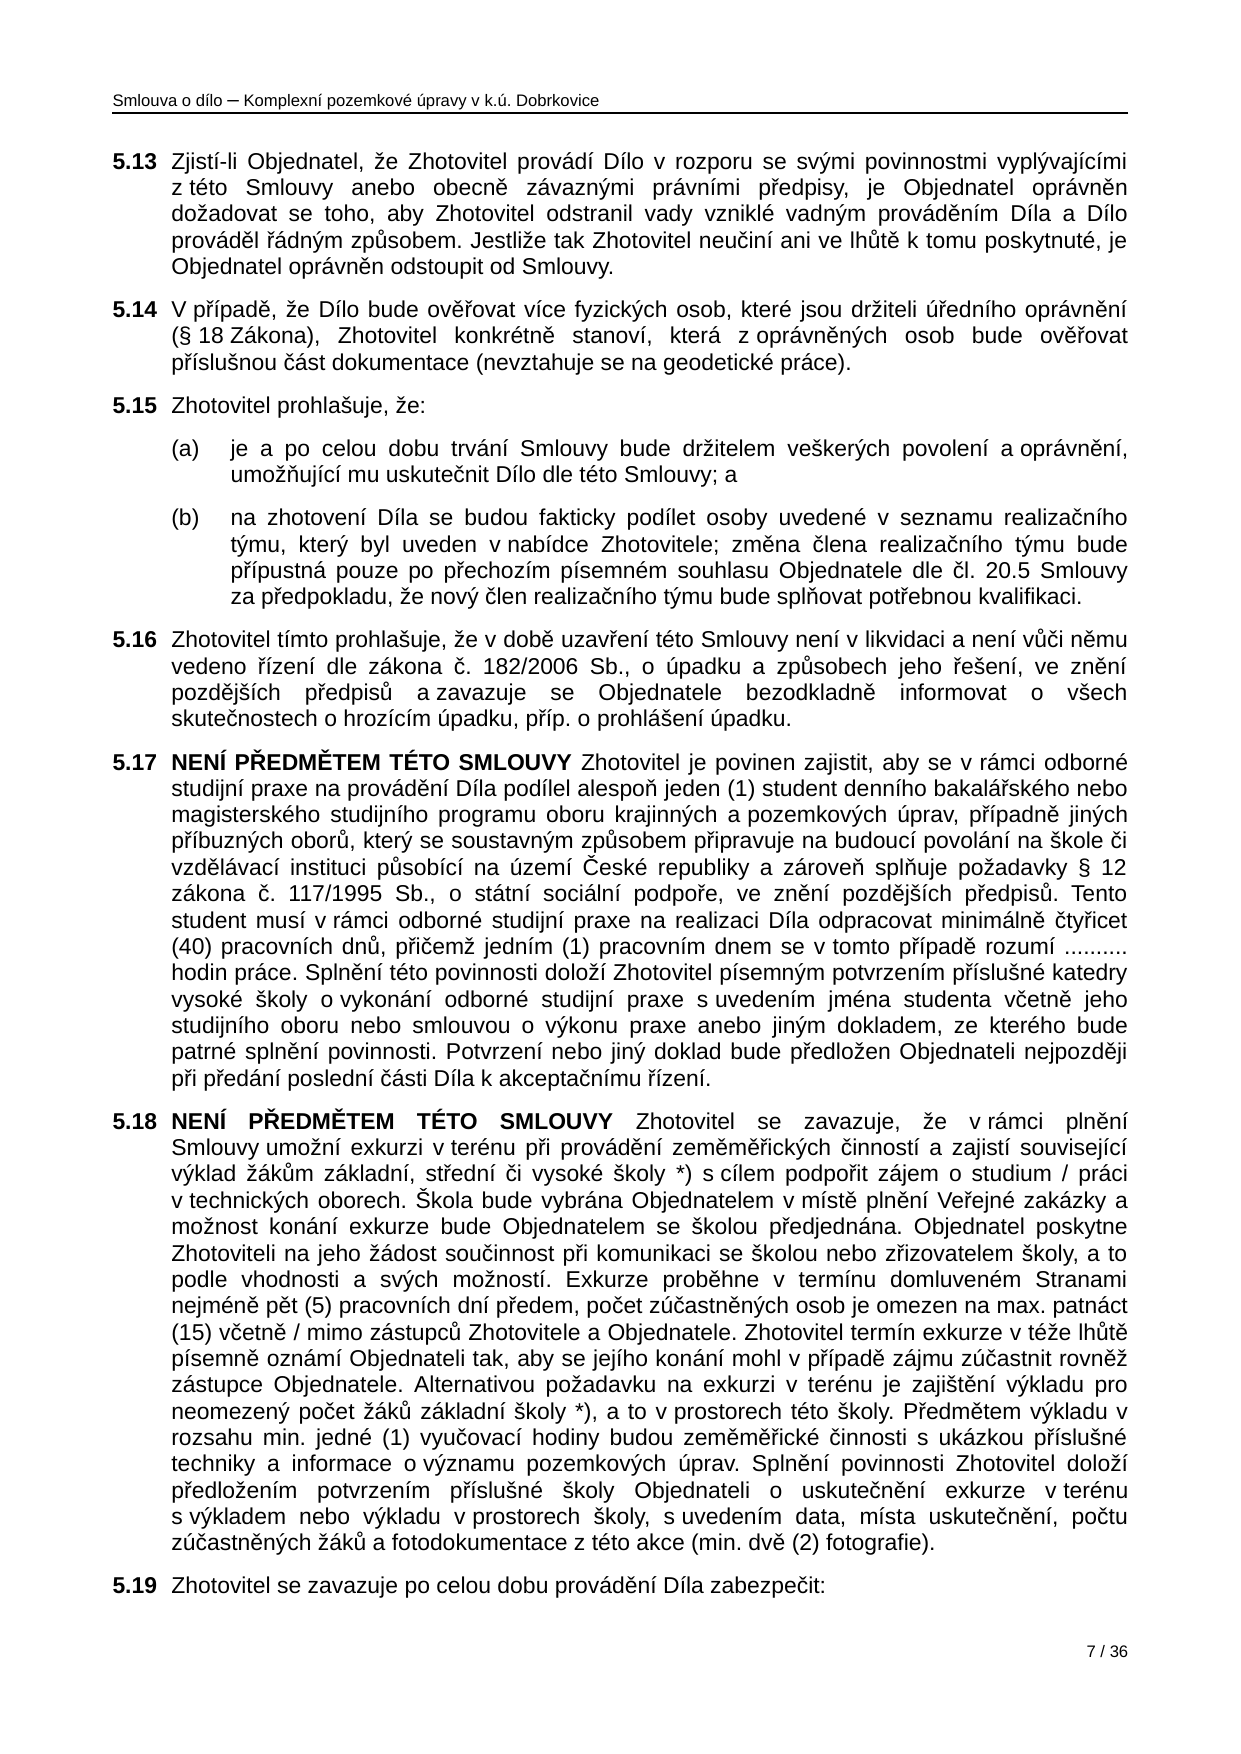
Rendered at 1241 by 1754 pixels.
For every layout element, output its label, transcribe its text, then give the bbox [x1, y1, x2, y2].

text V případě, že Dílo bude ověřovat více fyzických osob, které jsou držiteli úředního oprávnění (§ 18 Zákona), Zhotovitel konkrétně stanoví, která z oprávněných osob bude ověřovat příslušnou část dokumentace (nevztahuje se na geodetické práce). [112, 296, 1128, 375]
text Zhotovitel tímto prohlašuje, že v době uzavření této Smlouvy není v likvidaci a není vůči němu vedeno řízení dle zákona č. 182/2006 Sb., o úpadku a způsobech jeho řešení, ve znění pozdějších předpisů a zavazuje se Objednatele bezodkladně informovat o všech skutečnostech o hrozícím úpadku, příp. o prohlášení úpadku. [112, 626, 1128, 732]
text NENÍ PŘEDMĚTEM TÉTO SMLOUVY Zhotovitel je povinen zajistit, aby se v rámci odborné studijní praxe na provádění Díla podílel alespoň jeden (1) student denního bakalářského nebo magisterského studijního programu oboru krajinných a pozemkových úprav, případně jiných příbuzných oborů, který se soustavným způsobem připravuje na budoucí povolání na škole či vzdělávací instituci působící na území České republiky a zároveň splňuje požadavky § 12 zákona č. 117/1995 Sb., o státní sociální podpoře, ve znění pozdějších předpisů. Tento student musí v rámci odborné studijní praxe na realizaci Díla odpracovat minimálně čtyřicet (40) pracovních dnů, přičemž jedním (1) pracovním dnem se v tomto případě rozumí .......... hodin práce. Splnění této povinnosti doloží Zhotovitel písemným potvrzením příslušné katedry vysoké školy o vykonání odborné studijní praxe s uvedením jména studenta včetně jeho studijního oboru nebo smlouvou o výkonu praxe anebo jiným dokladem, ze kterého bude patrné splnění povinnosti. Potvrzení nebo jiný doklad bude předložen Objednateli nejpozději při předání poslední části Díla k akceptačnímu řízení. [112, 748, 1128, 1091]
text Zjistí-li Objednatel, že Zhotovitel provádí Dílo v rozporu se svými povinnostmi vyplývajícími z této Smlouvy anebo obecně závaznými právními předpisy, je Objednatel oprávněn dožadovat se toho, aby Zhotovitel odstranil vady vzniklé vadným prováděním Díla a Dílo prováděl řádným způsobem. Jestliže tak Zhotovitel neučiní ani ve lhůtě k tomu poskytnuté, je Objednatel oprávněn odstoupit od Smlouvy. [112, 148, 1128, 279]
list na zhotovení Díla se budou fakticky podílet osoby uvedené v seznamu realizačního týmu, který byl uveden v nabídce Zhotovitele; změna člena realizačního týmu bude přípustná pouze po přechozím písemném souhlasu Objednatele dle čl. 20.5 Smlouvy za předpokladu, že nový člen realizačního týmu bude splňovat potřebnou kvalifikaci. [171, 504, 1128, 610]
text Zhotovitel prohlašuje, že: [112, 392, 1128, 418]
text NENÍ PŘEDMĚTEM TÉTO SMLOUVY Zhotovitel se zavazuje, že v rámci plnění Smlouvy umožní exkurzi v terénu při provádění zeměměřických činností a zajistí související výklad žákům základní, střední či vysoké školy *) s cílem podpořit zájem o studium / práci v technických oborech. Škola bude vybrána Objednatelem v místě plnění Veřejné zakázky a možnost konání exkurze bude Objednatelem se školou předjednána. Objednatel poskytne Zhotoviteli na jeho žádost součinnost při komunikaci se školou nebo zřizovatelem školy, a to podle vhodnosti a svých možností. Exkurze proběhne v termínu domluveném Stranami nejméně pět (5) pracovních dní předem, počet zúčastněných osob je omezen na max. patnáct (15) včetně / mimo zástupců Zhotovitele a Objednatele. Zhotovitel termín exkurze v téže lhůtě písemně oznámí Objednateli tak, aby se jejího konání mohl v případě zájmu zúčastnit rovněž zástupce Objednatele. Alternativou požadavku na exkurzi v terénu je zajištění výkladu pro neomezený počet žáků základní školy *), a to v prostorech této školy. Předmětem výkladu v rozsahu min. jedné (1) vyučovací hodiny budou zeměměřické činnosti s ukázkou příslušné techniky a informace o významu pozemkových úprav. Splnění povinnosti Zhotovitel doloží předložením potvrzením příslušné školy Objednateli o uskutečnění exkurze v terénu s výkladem nebo výkladu v prostorech školy, s uvedením data, místa uskutečnění, počtu zúčastněných žáků a fotodokumentace z této akce (min. dvě (2) fotografie). [112, 1108, 1128, 1556]
list je a po celou dobu trvání Smlouvy bude držitelem veškerých povolení a oprávnění, umožňující mu uskutečnit Dílo dle této Smlouvy; a [171, 435, 1128, 488]
text Zhotovitel se zavazuje po celou dobu provádění Díla zabezpečit: [112, 1572, 1128, 1599]
